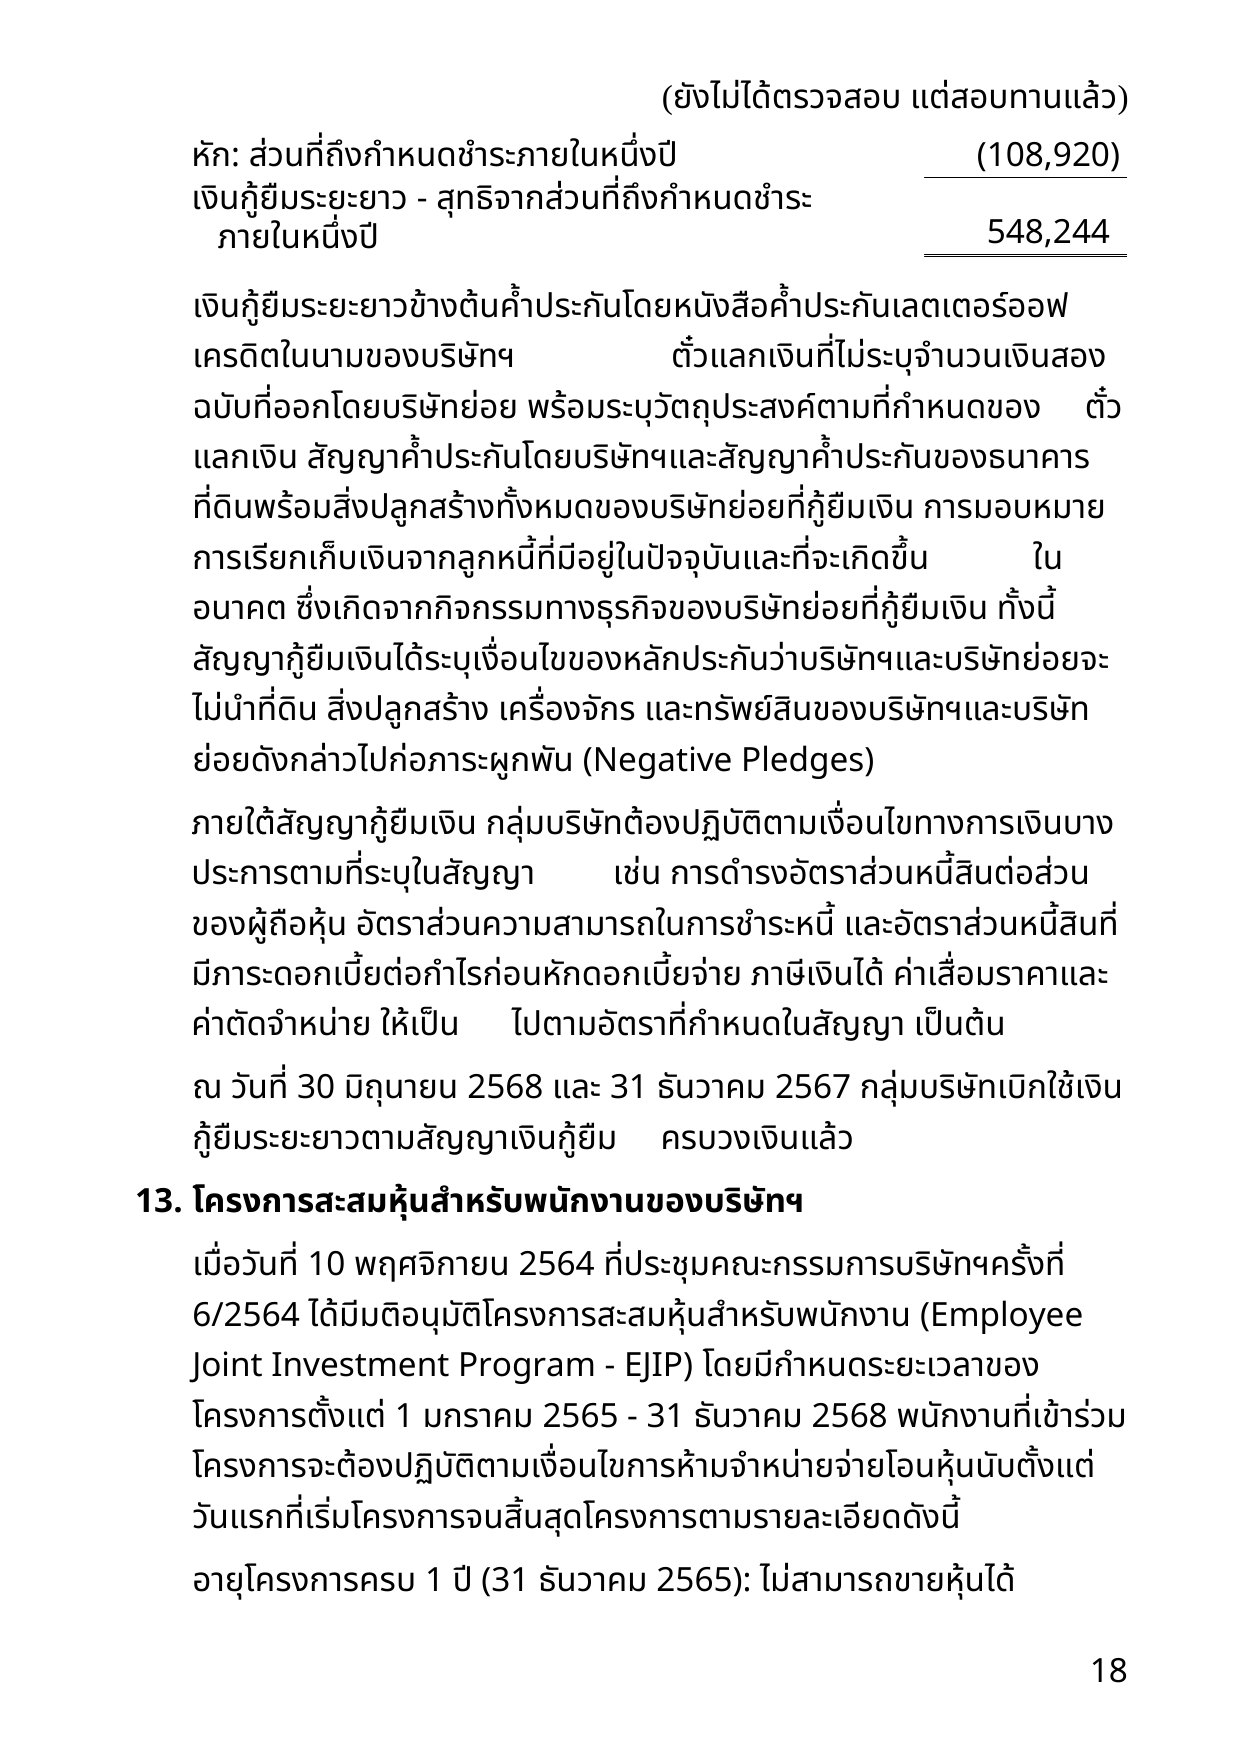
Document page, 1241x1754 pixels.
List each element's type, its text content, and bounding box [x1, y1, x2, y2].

text เงินกู้ยืมระยะยาวข้างต้นค้ำประกันโดยหนังสือค้ำประกันเลตเตอร์ออฟเครดิตในนามของบริษัทฯ ตั๋วแลกเงินที่ไม่ระบุจำนวนเงินสองฉบับที่ออกโดยบริษัทย่อย พร้อมระบุวัตถุประสงค์ตามที่กำหนดของ ตั๋วแลกเงิน สัญญาค้ำประกันโดยบริษัทฯและสัญญาค้ำประกันของธนาคาร ที่ดินพร้อมสิ่งปลูกสร้างทั้งหมดของบริษัทย่อยที่กู้ยืมเงิน การมอบหมายการเรียกเก็บเงินจากลูกหนี้ที่มีอยู่ในปัจจุบันและที่จะเกิดขึ้น ในอนาคต ซึ่งเกิดจากกิจกรรมทางธุรกิจของบริษัทย่อยที่กู้ยืมเงิน ทั้งนี้ สัญญากู้ยืมเงินได้ระบุเงื่อนไขของหลักประกันว่าบริษัทฯและบริษัทย่อยจะไม่นำที่ดิน สิ่งปลูกสร้าง เครื่องจักร และทรัพย์สินของบริษัทฯและบริษัทย่อยดังกล่าวไปก่อภาระผูกพัน (Negative Pledges) [192, 282, 1128, 786]
text เมื่อวันที่ 10 พฤศจิกายน 2564 ที่ประชุมคณะกรรมการบริษัทฯครั้งที่ 6/2564 ได้มีมติอนุมัติโครงการสะสมหุ้นสำหรับพนักงาน (Employee Joint Investment Program - EJIP) โดยมีกำหนดระยะเวลาของโครงการตั้งแต่ 1 มกราคม 2565 - 31 ธันวาคม 2568 พนักงานที่เข้าร่วมโครงการจะต้องปฏิบัติตามเงื่อนไขการห้ามจำหน่ายจ่ายโอนหุ้นนับตั้งแต่วันแรกที่เริ่มโครงการจนสิ้นสุดโครงการตามรายละเอียดดังนี้ [135, 1240, 1128, 1543]
text 13. โครงการสะสมหุ้นสำหรับพนักงานของบริษัทฯ [135, 1177, 1128, 1227]
table_cell หัก: ส่วนที่ถึงกำหนดชำระภายในหนึ่งปี [163, 135, 913, 178]
text ณ วันที่ 30 มิถุนายน 2568 และ 31 ธันวาคม 2567 กลุ่มบริษัทเบิกใช้เงินกู้ยืมระยะยาวตามสัญญาเงินกู้ยืม ครบวงเงินแล้ว [192, 1063, 1128, 1164]
table_cell เงินกู้ยืมระยะยาว - สุทธิจากส่วนที่ถึงกำหนดชำระ ภายในหนึ่งปี [163, 178, 913, 257]
text อายุโครงการครบ 1 ปี (31 ธันวาคม 2565): ไม่สามารถขายหุ้นได้ [135, 1556, 1128, 1606]
table_cell (108,920) [913, 135, 1138, 178]
table_cell 548,244 [913, 178, 1138, 257]
text ภายใต้สัญญากู้ยืมเงิน กลุ่มบริษัทต้องปฏิบัติตามเงื่อนไขทางการเงินบางประการตามที่ระบุในสัญญา เช่น การดำรงอัตราส่วนหนี้สินต่อส่วนของผู้ถือหุ้น อัตราส่วนความสามารถในการชำระหนี้ และอัตราส่วนหนี้สินที่มีภาระดอกเบี้ยต่อกำไรก่อนหักดอกเบี้ยจ่าย ภาษีเงินได้ ค่าเสื่อมราคาและค่าตัดจำหน่าย ให้เป็น ไปตามอัตราที่กำหนดในสัญญา เป็นต้น [191, 799, 1128, 1051]
